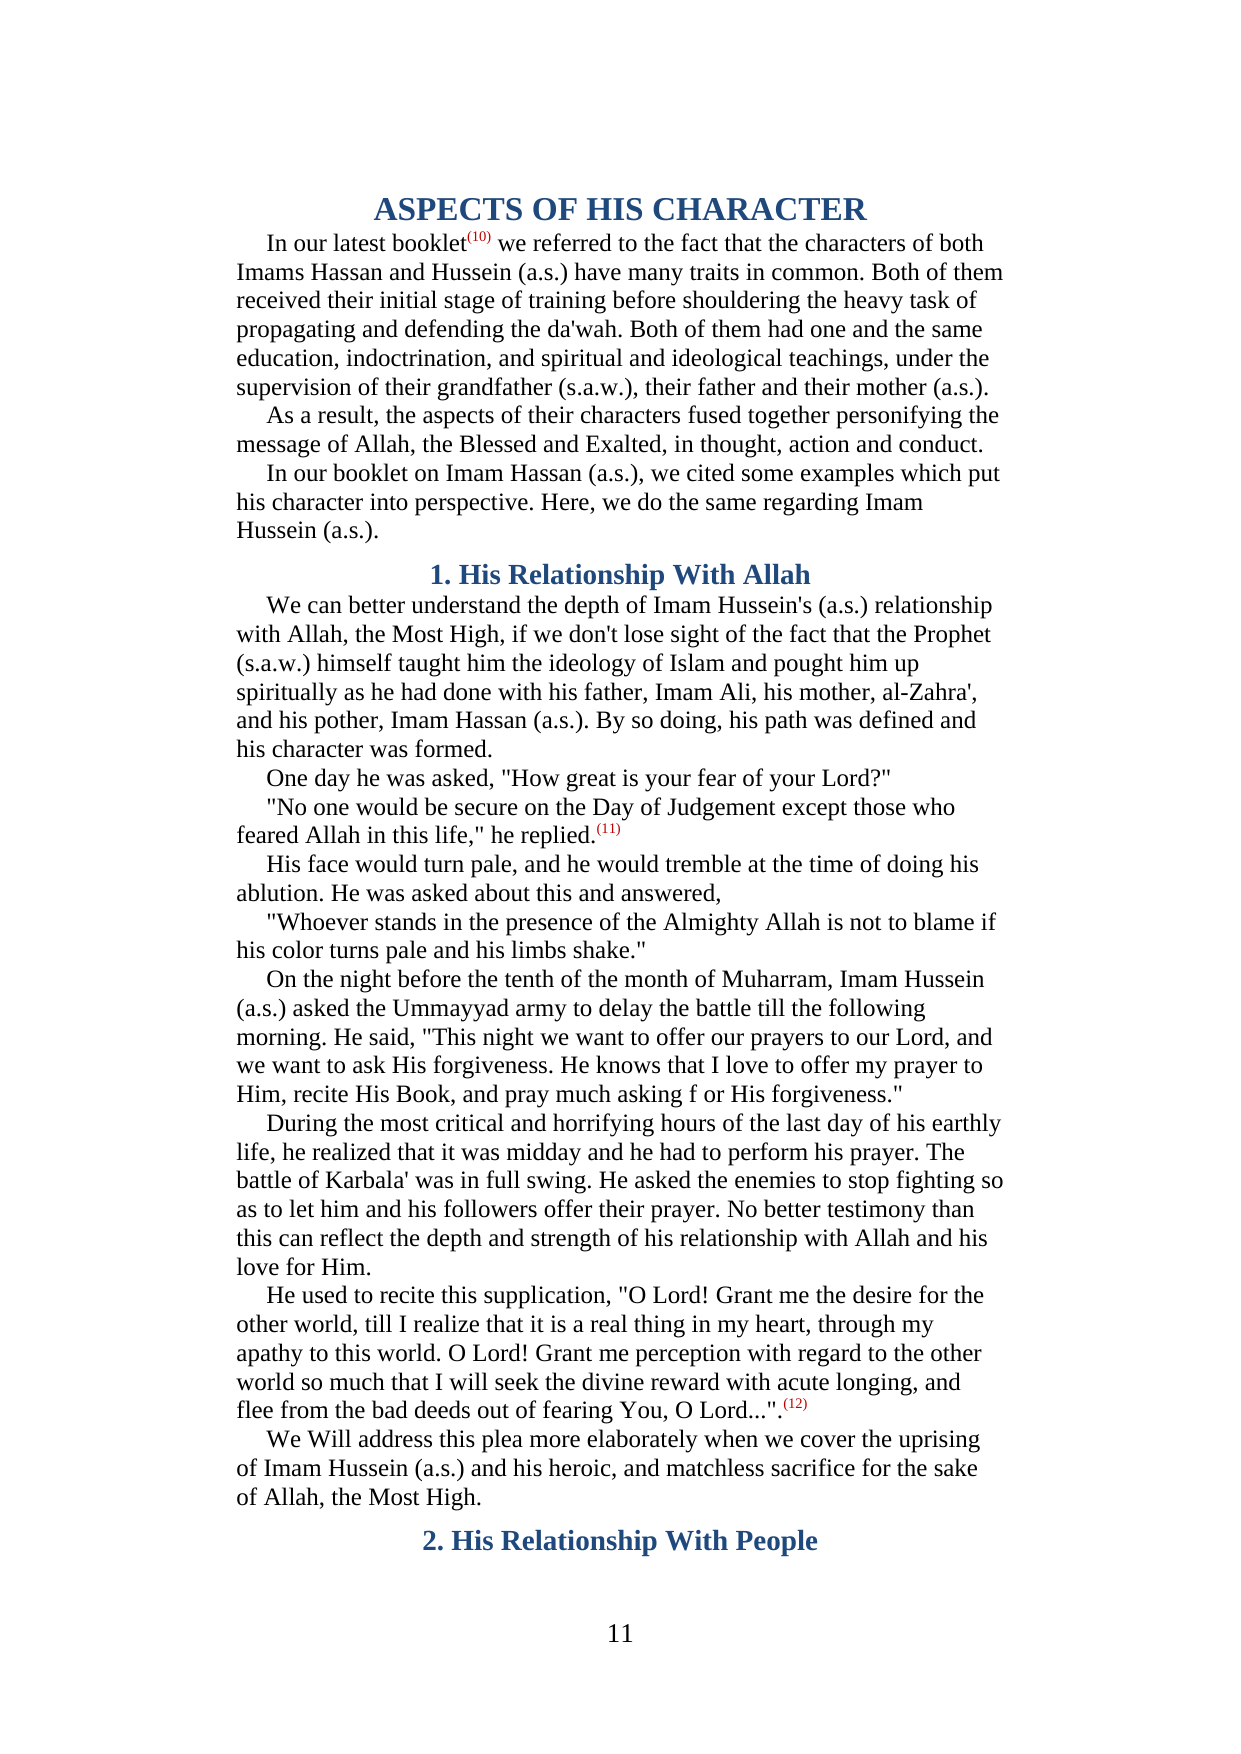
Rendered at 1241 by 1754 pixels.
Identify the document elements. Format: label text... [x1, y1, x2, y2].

text His face would turn pale, and he would tremble at the time of doing his ablution. He was asked about this and answered, [236, 849, 1004, 907]
text He used to recite this supplication, "O Lord! Grant me the desire for the other world, till I realize that it is a real thing in my heart, through my apathy to this world. O Lord! Grant me perception with regard to the other world so much that I will seek the divine reward with acute longing, and flee from the bad deeds out of fearing You, O Lord...".(12) [236, 1280, 1004, 1424]
subtitle 2. His Relationship With People [236, 1523, 1004, 1556]
text We can better understand the depth of Imam Hussein's (a.s.) relationship with Allah, the Most High, if we don't lose sight of the fact that the Prophet (s.a.w.) himself taught him the ideology of Islam and pought him up spiritually as he had done with his father, Imam Ali, his mother, al-Zahra', and his pother, Imam Hassan (a.s.). By so doing, his path was defined and his character was formed. [236, 590, 1004, 763]
subtitle ASPECTS OF HIS CHARACTER [236, 190, 1004, 228]
text One day he was asked, "How great is your fear of your Lord?" [236, 763, 1004, 792]
text In our booklet on Imam Hassan (a.s.), we cited some examples which put his character into perspective. Here, we do the same regarding Imam Hussein (a.s.). [236, 458, 1004, 544]
text We Will address this plea more elaborately when we cover the uprising of Imam Hussein (a.s.) and his heroic, and matchless sacrifice for the sake of Allah, the Most High. [236, 1424, 1004, 1510]
text In our latest booklet(10) we referred to the fact that the characters of both Imams Hassan and Hussein (a.s.) have many traits in common. Both of them received their initial stage of training before shouldering the heavy task of propagating and defending the da'wah. Both of them had one and the same education, indoctrination, and spiritual and ideological teachings, under the supervision of their grandfather (s.a.w.), their father and their mother (a.s.). [236, 228, 1004, 401]
text On the night before the tenth of the month of Muharram, Imam Hussein (a.s.) asked the Ummayyad army to delay the battle till the following morning. He said, "This night we want to offer our prayers to our Lord, and we want to ask His forgiveness. He knows that I love to offer my prayer to Him, recite His Book, and pray much asking f or His forgiveness." [236, 964, 1004, 1108]
text "No one would be secure on the Day of Judgement except those who feared Allah in this life," he replied.(11) [236, 792, 1004, 849]
subtitle 1. His Relationship With Allah [236, 557, 1004, 590]
text As a result, the aspects of their characters fused together personifying the message of Allah, the Blessed and Exalted, in thought, action and conduct. [236, 401, 1004, 458]
text During the most critical and horrifying hours of the last day of his earthly life, he realized that it was midday and he had to perform his prayer. The battle of Karbala' was in full swing. He asked the enemies to stop fighting so as to let him and his followers offer their prayer. No better testimony than this can reflect the depth and strength of his relationship with Allah and his love for Him. [236, 1108, 1004, 1280]
text "Whoever stands in the presence of the Almighty Allah is not to blame if his color turns pale and his limbs shake." [236, 907, 1004, 964]
